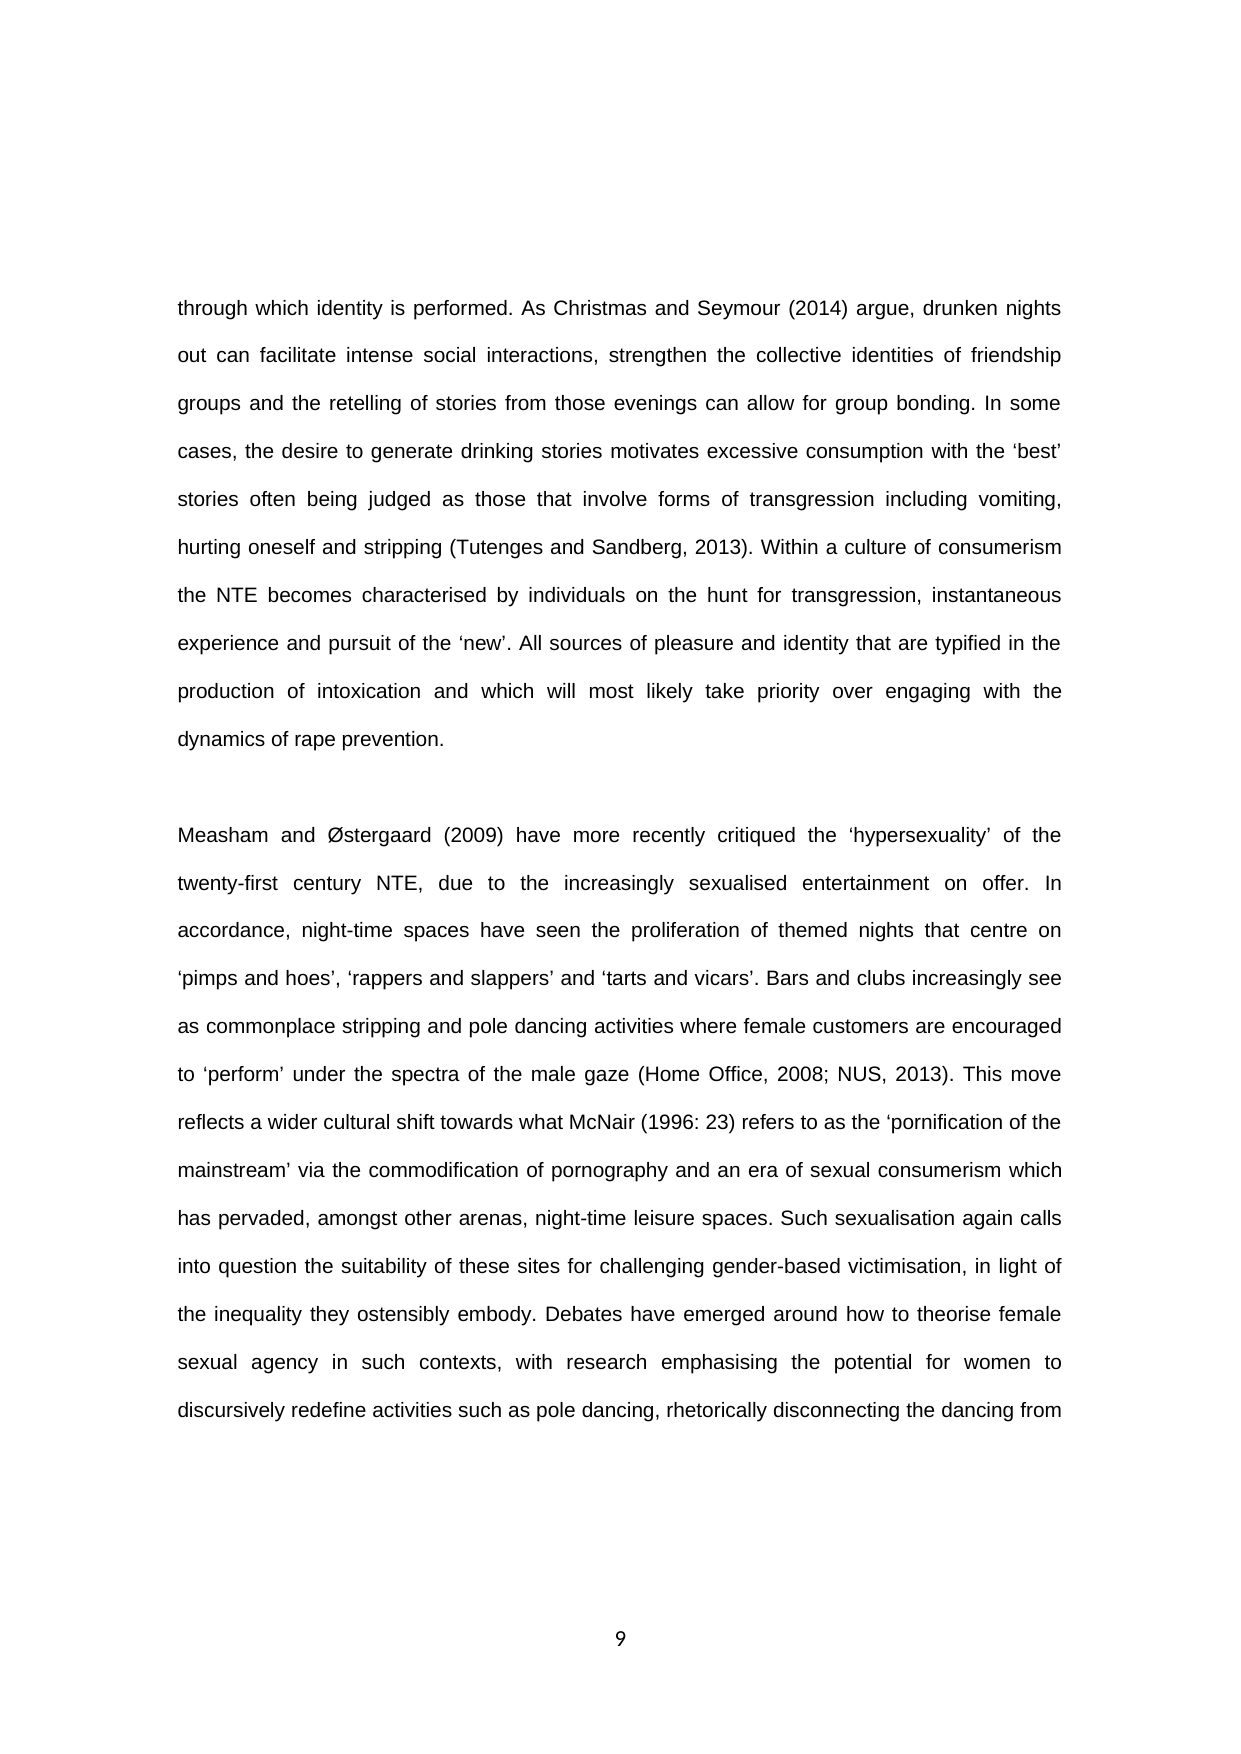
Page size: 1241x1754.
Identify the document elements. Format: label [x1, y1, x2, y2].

text [177, 295, 1063, 751]
text [177, 822, 1063, 1421]
